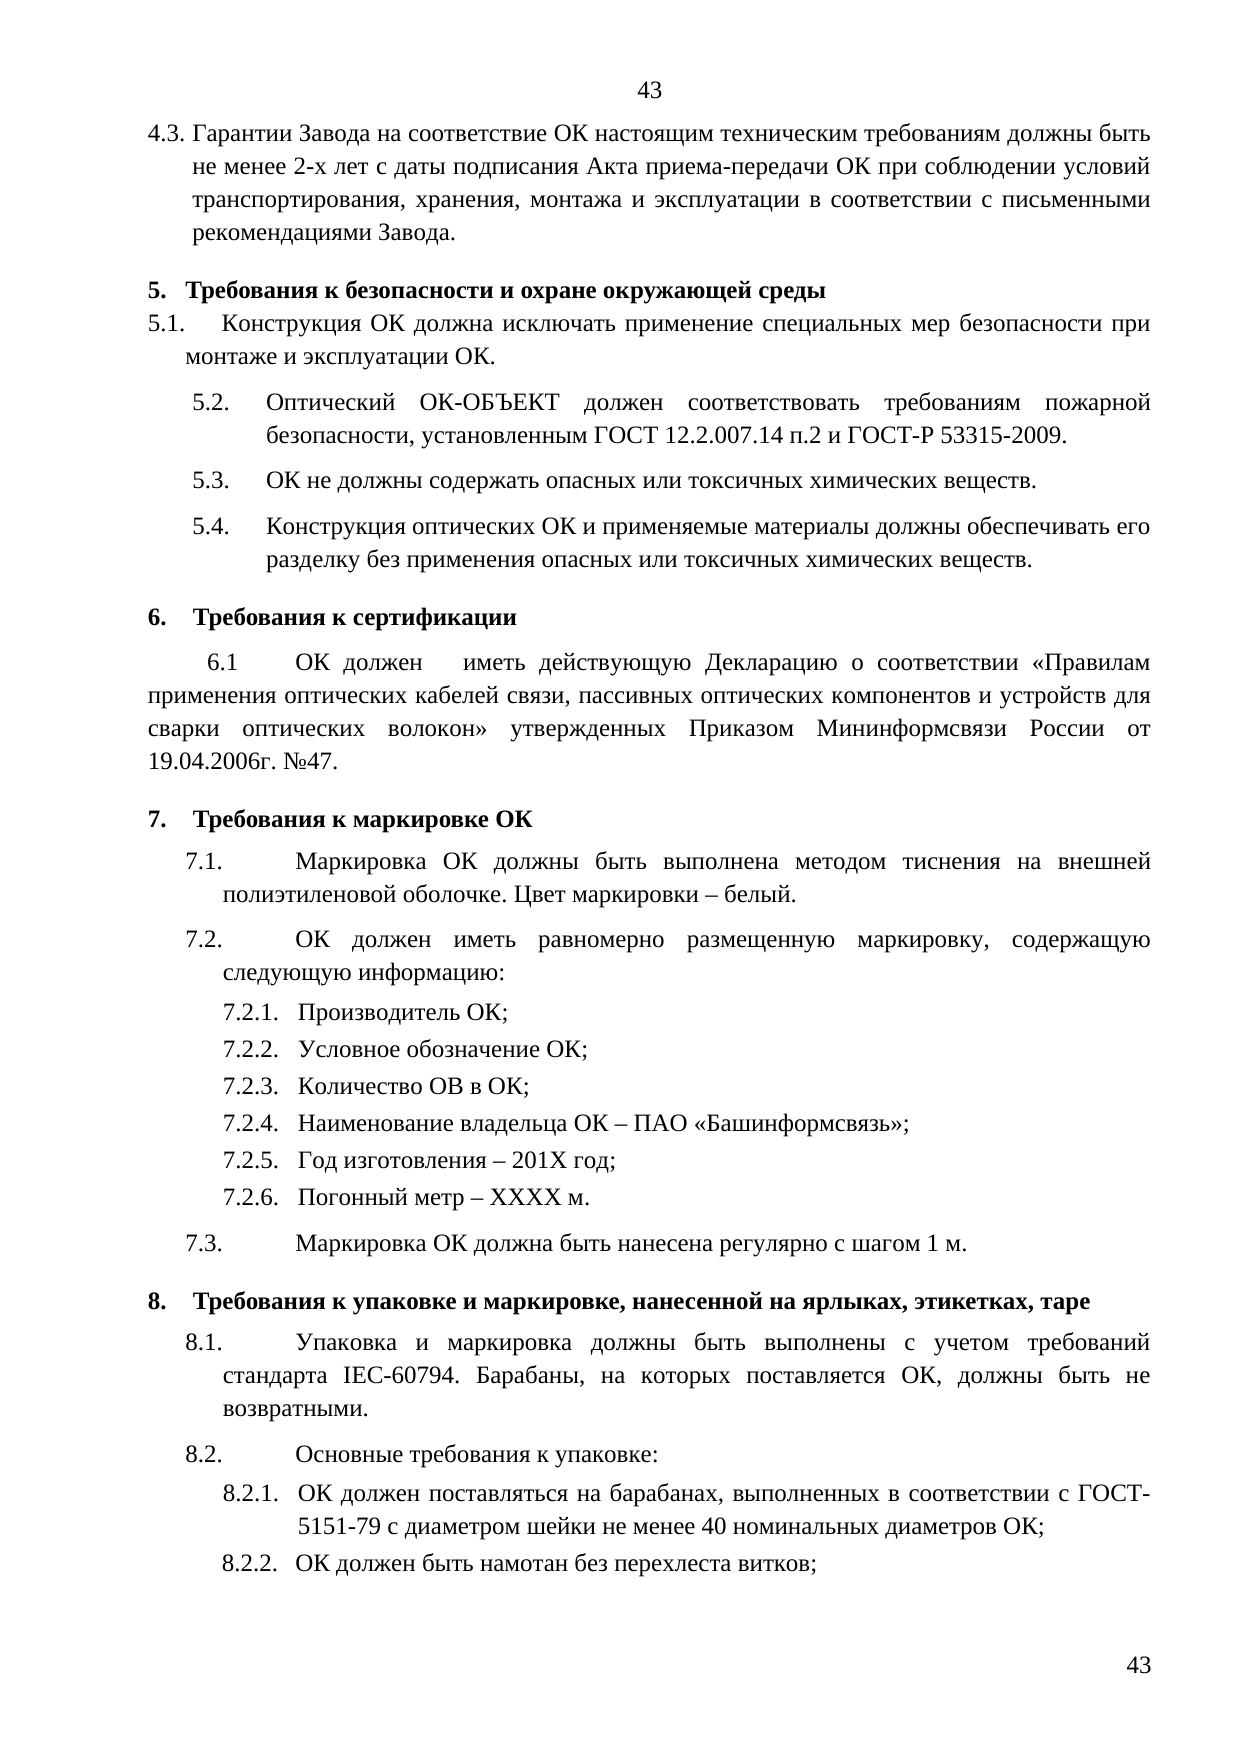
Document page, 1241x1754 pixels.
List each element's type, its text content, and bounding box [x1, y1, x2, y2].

text 6.1 ОК должен иметь действующую Декларацию о соответствии «Правилам применения оптических кабелей связи, пассивных оптических компонентов и устройств для сварки оптических волокон» утвержденных Приказом Мининформсвязи России от 19.04.2006г. №47. [148, 647, 1152, 775]
list Наименование владельца ОК – ПАО «Башинформсвязь»; [223, 1108, 1152, 1137]
list Конструкция ОК должна исключать применение специальных мер безопасности при монтаже и эксплуатации ОК. [148, 308, 1152, 370]
list Упаковка и маркировка должны быть выполнены с учетом требований стандарта IEC-60794. Барабаны, на которых поставляется ОК, должны быть не возвратными. [185, 1327, 1152, 1422]
list Условное обозначение ОК; [223, 1034, 1152, 1062]
list Основные требования к упаковке: [185, 1439, 1152, 1468]
list Оптический ОК-ОБЪЕКТ должен соответствовать требованиям пожарной безопасности, установленным ГОСТ 12.2.007.14 п.2 и ГОСТ-Р 53315-2009. [192, 387, 1152, 448]
list Производитель ОК; [223, 997, 1152, 1025]
list Требования к сертификации [148, 602, 1152, 631]
list Маркировка ОК должна быть нанесена регулярно с шагом 1 м. [185, 1228, 1152, 1257]
list Требования к упаковке и маркировке, нанесенной на ярлыках, этикетках, таре [148, 1286, 1152, 1315]
list ОК должен быть намотан без перехлеста витков; [222, 1548, 1152, 1577]
list ОК должен иметь равномерно размещенную маркировку, содержащую следующую информацию: [185, 924, 1152, 986]
list Год изготовления – 201Х год; [223, 1145, 1152, 1174]
list ОК не должны содержать опасных или токсичных химических веществ. [192, 465, 1152, 494]
list Конструкция оптических ОК и применяемые материалы должны обеспечивать его разделку без применения опасных или токсичных химических веществ. [192, 511, 1152, 573]
list Гарантии Завода на соответствие ОК настоящим техническим требованиям должны быть не менее 2-х лет с даты подписания Акта приема-передачи ОК при соблюдении условий транспортирования, хранения, монтажа и эксплуатации в соответствии с письменными рекомендациями Завода. [148, 118, 1152, 246]
list Маркировка ОК должны быть выполнена методом тиснения на внешней полиэтиленовой оболочке. Цвет маркировки – белый. [185, 846, 1152, 907]
list Требования к маркировке ОК [148, 804, 1152, 833]
list Количество ОВ в ОК; [223, 1071, 1152, 1100]
list Требования к безопасности и охране окружающей среды [148, 275, 1152, 304]
list ОК должен поставляться на барабанах, выполненных в соответствии с ГОСТ-5151-79 с диаметром шейки не менее 40 номинальных диаметров ОК; [223, 1478, 1152, 1540]
list Погонный метр – ХХХХ м. [223, 1182, 1152, 1211]
